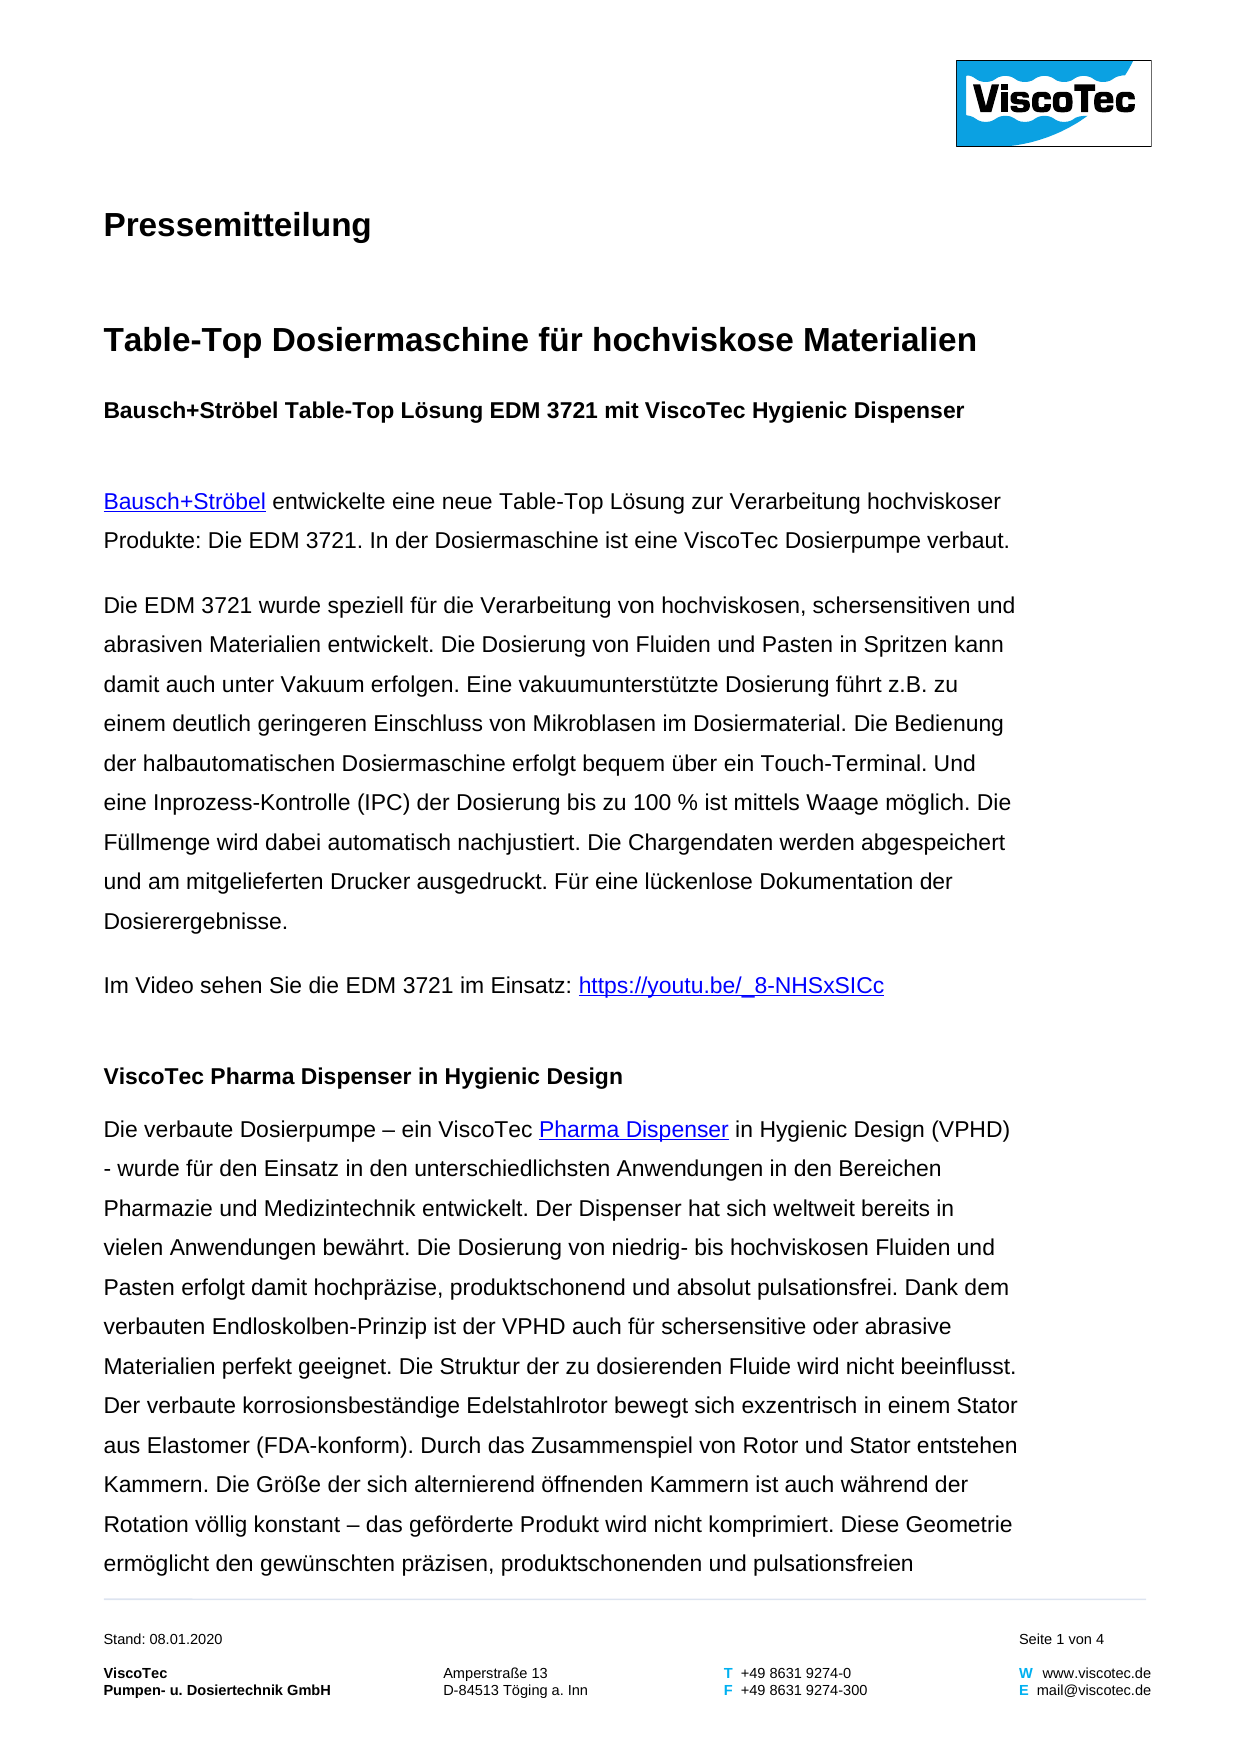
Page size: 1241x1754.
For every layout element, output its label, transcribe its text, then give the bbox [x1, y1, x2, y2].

text Bausch+Ströbel entwickelte eine neue Table-Top Lösung zur Verarbeitung hochviskoser Produkte: Die EDM 3721. In der Dosiermaschine ist eine ViscoTec Dosierpumpe verbaut. [103, 488, 1019, 554]
text ViscoTec Pharma Dispenser in Hygienic Design [103, 1063, 1152, 1089]
text Table-Top Dosiermaschine für hochviskose Materialien [103, 320, 1152, 359]
text Im Video sehen Sie die EDM 3721 im Einsatz: https://youtu.be/_8-NHSxSICc [103, 972, 1019, 998]
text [103, 1116, 1019, 1576]
text Pressemitteilung [103, 205, 1152, 243]
text Die EDM 3721 wurde speziell für die Verarbeitung von hochviskosen, schersensitiven und abrasiven Materialien entwickelt. Die Dosierung von Fluiden und Pasten in Spritzen kann damit auch unter Vakuum erfolgen. Eine vakuumunterstützte Dosierung führt z.B. zu einem deutlich geringeren Einschluss von Mikroblasen im Dosiermaterial. Die Bedienung der halbautomatischen Dosiermaschine erfolgt bequem über ein Touch-Terminal. Und eine Inprozess-Kontrolle (IPC) der Dosierung bis zu 100 % ist mittels Waage möglich. Die Füllmenge wird dabei automatisch nachjustiert. Die Chargendaten werden abgespeichert und am mitgelieferten Drucker ausgedruckt. Für eine lückenlose Dokumentation der Dosierergebnisse. [103, 592, 1019, 934]
text Bausch+Ströbel Table-Top Lösung EDM 3721 mit ViscoTec Hygienic Dispenser [103, 397, 1152, 423]
